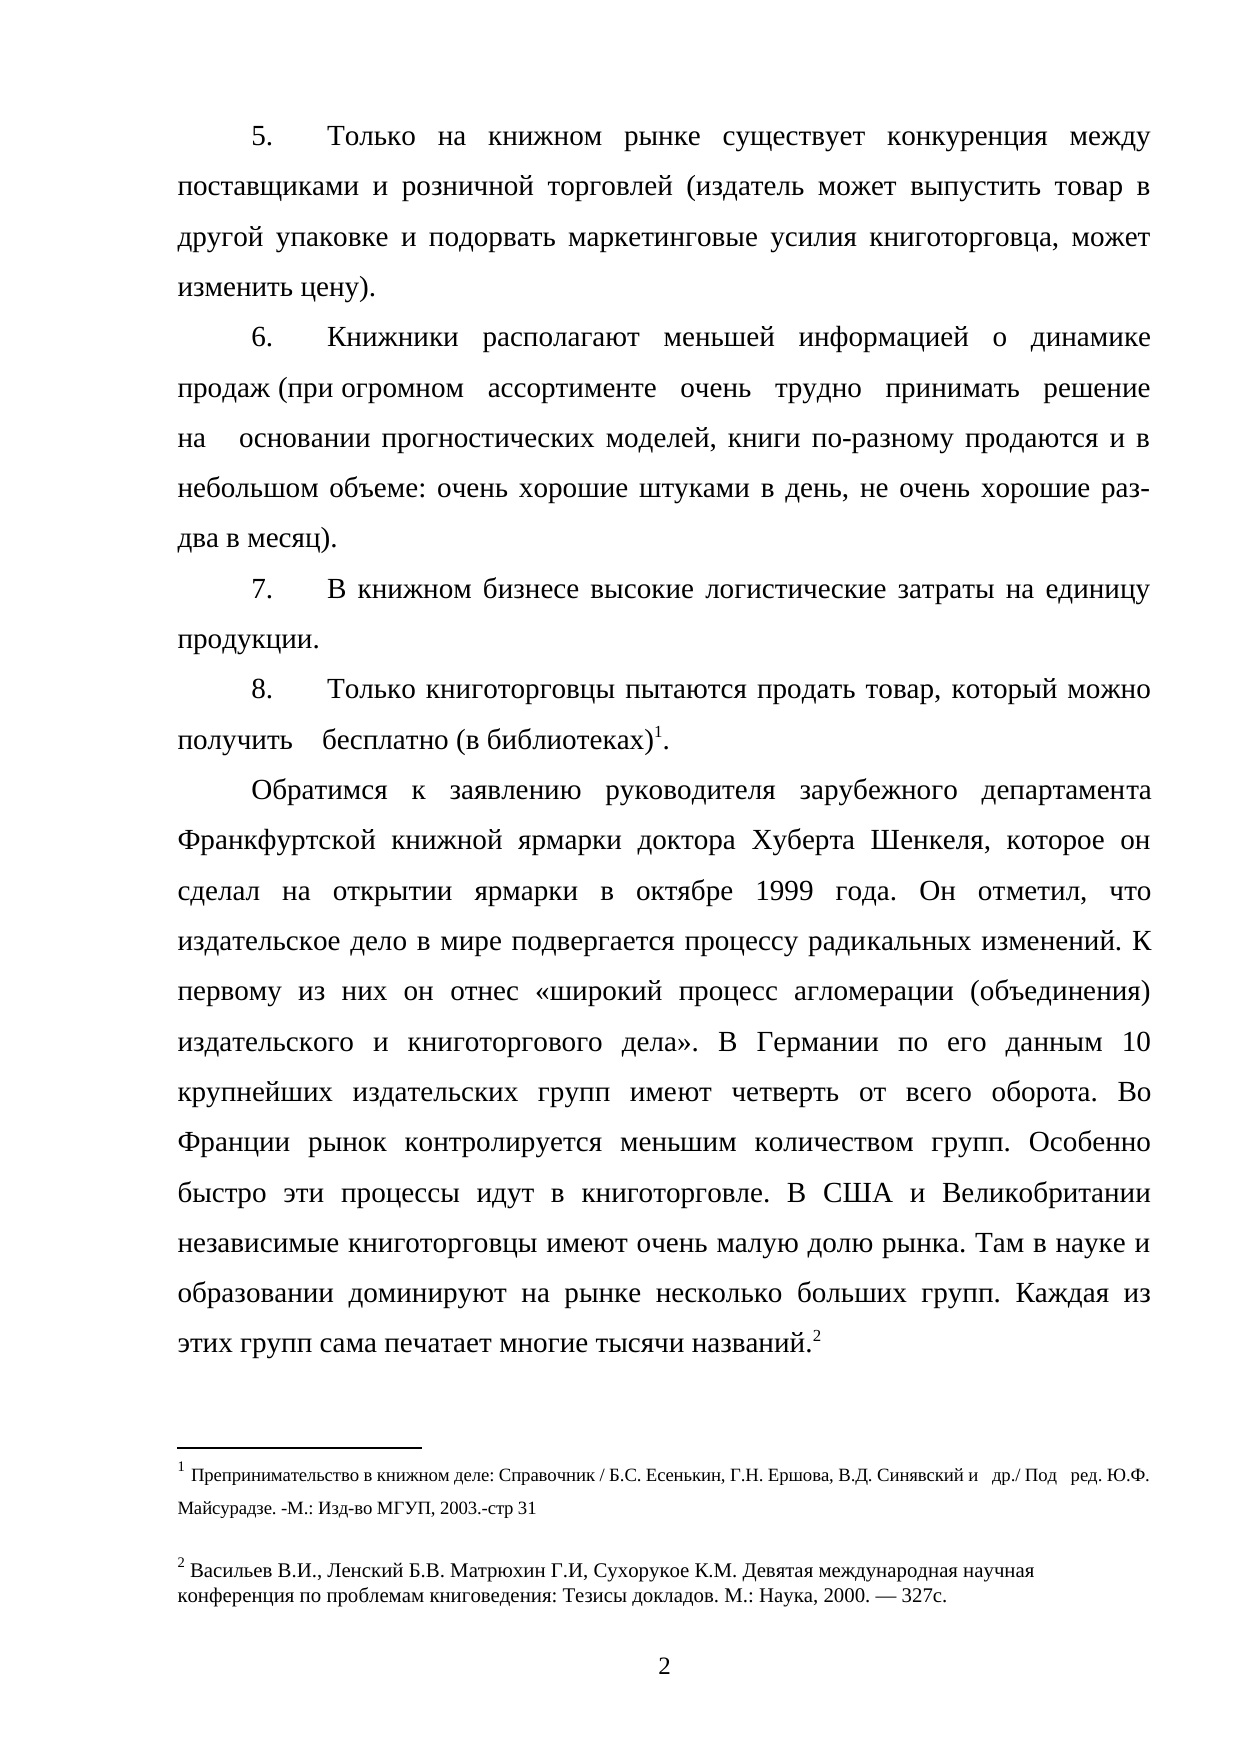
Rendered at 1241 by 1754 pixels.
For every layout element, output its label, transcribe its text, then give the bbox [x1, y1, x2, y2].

text Обратимся к заявлению руководителя зарубежного департамента Франкфуртской книжной ярмарки доктора Хуберта Шенкеля, которое он сделал на открытии ярмарки в октябре 1999 года. Он отметил, что издательское дело в мире подвергается процессу радикальных изменений. К первому из них он отнес «широкий процесс агломерации (объединения) издательского и книготоргового дела». В Германии по его данным 10 крупнейших издательских групп имеют четверть от всего оборота. Во Франции рынок контролируется меньшим количеством групп. Особенно быстро эти процессы идут в книготорговле. В США и Великобритании независимые книготорговцы имеют очень малую долю рынка. Там в науке и образовании доминируют на рынке несколько больших групп. Каждая из этих групп сама печатает многие тысячи названий. [177, 772, 1152, 1359]
list Только книготорговцы пытаются продать товар, который можно получить бесплатно (в библиотеках). [177, 672, 1152, 755]
list Книжники располагают меньшей информацией о динамике продаж (при огромном ассортименте очень трудно принимать решение на основании прогностических моделей, книги по-разному продаются и в небольшом объеме: очень хорошие штуками в день, не очень хорошие раз-два в месяц). [177, 319, 1152, 554]
list Только на книжном рынке существует конкуренция между поставщиками и розничной торговлей (издатель может выпустить товар в другой упаковке и подорвать маркетинговые усилия книготорговца, может изменить цену). [177, 118, 1152, 303]
list В книжном бизнесе высокие логистические затраты на единицу продукции. [177, 571, 1152, 655]
